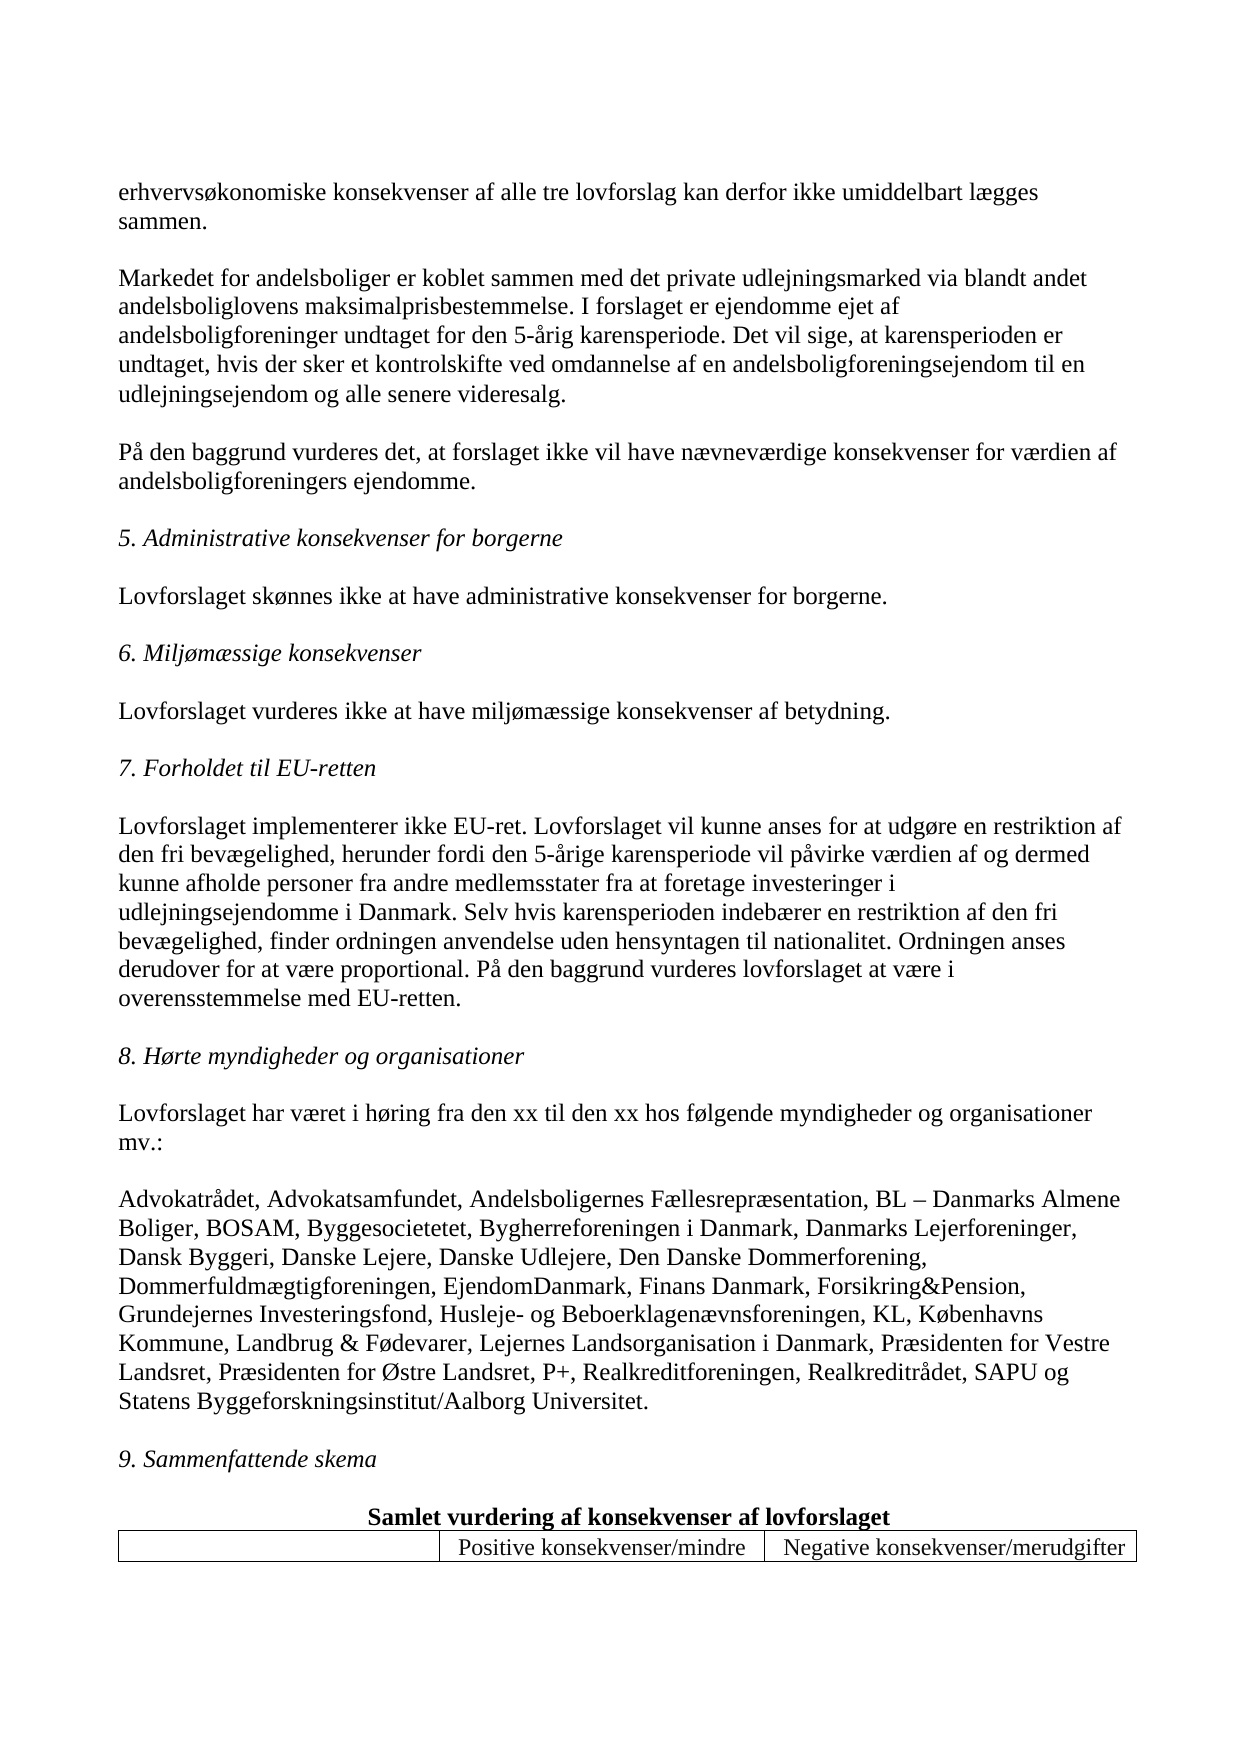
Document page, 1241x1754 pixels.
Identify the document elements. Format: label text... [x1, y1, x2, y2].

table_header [765, 1531, 1136, 1561]
text Markedet for andelsboliger er koblet sammen med det private udlejningsmarked via blandt andet andelsboliglovens maksimalprisbestemmelse. I forslaget er ejendomme ejet af andelsboligforeninger undtaget for den 5-årig karensperiode. Det vil sige, at karensperioden er undtaget, hvis der sker et kontrolskifte ved omdannelse af en andelsboligforeningsejendom til en udlejningsejendom og alle senere videresalg. [118, 263, 1122, 408]
text Samlet vurdering af konsekvenser af lovforslaget [118, 1502, 1122, 1530]
text Advokatrådet, Advokatsamfundet, Andelsboligernes Fællesrepræsentation, BL – Danmarks Almene Boliger, BOSAM, Byggesocietetet, Bygherreforeningen i Danmark, Danmarks Lejerforeninger, Dansk Byggeri, Danske Lejere, Danske Udlejere, Den Danske Dommerforening, Dommerfuldmægtigforeningen, EjendomDanmark, Finans Danmark, Forsikring&Pension, Grundejernes Investeringsfond, Husleje- og Beboerklagenævnsforeningen, KL, Københavns Kommune, Landbrug & Fødevarer, Lejernes Landsorganisation i Danmark, Præsidenten for Vestre Landsret, Præsidenten for Østre Landsret, P+, Realkreditforeningen, Realkreditrådet, SAPU og Statens Byggeforskningsinstitut/Aalborg Universitet. [118, 1184, 1122, 1414]
text Lovforslaget vurderes ikke at have miljømæssige konsekvenser af betydning. [118, 696, 1122, 724]
text 7. Forholdet til EU-retten [118, 753, 1122, 782]
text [118, 177, 1122, 235]
text 5. Administrative konsekvenser for borgerne [118, 523, 1122, 552]
text 6. Miljømæssige konsekvenser [118, 638, 1122, 667]
table_header [119, 1531, 439, 1561]
text Lovforslaget har været i høring fra den xx til den xx hos følgende myndigheder og organisationer mv.: [118, 1098, 1122, 1156]
text Lovforslaget skønnes ikke at have administrative konsekvenser for borgerne. [118, 581, 1122, 609]
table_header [440, 1531, 764, 1561]
text 8. Hørte myndigheder og organisationer [118, 1041, 1122, 1069]
text 9. Sammenfattende skema [118, 1444, 1122, 1472]
text På den baggrund vurderes det, at forslaget ikke vil have nævneværdige konsekvenser for værdien af andelsboligforeningers ejendomme. [118, 437, 1122, 494]
text Lovforslaget implementerer ikke EU-ret. Lovforslaget vil kunne anses for at udgøre en restriktion af den fri bevægelighed, herunder fordi den 5-årige karensperiode vil påvirke værdien af og dermed kunne afholde personer fra andre medlemsstater fra at foretage investeringer i udlejningsejendomme i Danmark. Selv hvis karensperioden indebærer en restriktion af den fri bevægelighed, finder ordningen anvendelse uden hensyntagen til nationalitet. Ordningen anses derudover for at være proportional. På den baggrund vurderes lovforslaget at være i overensstemmelse med EU-retten. [118, 811, 1122, 1012]
